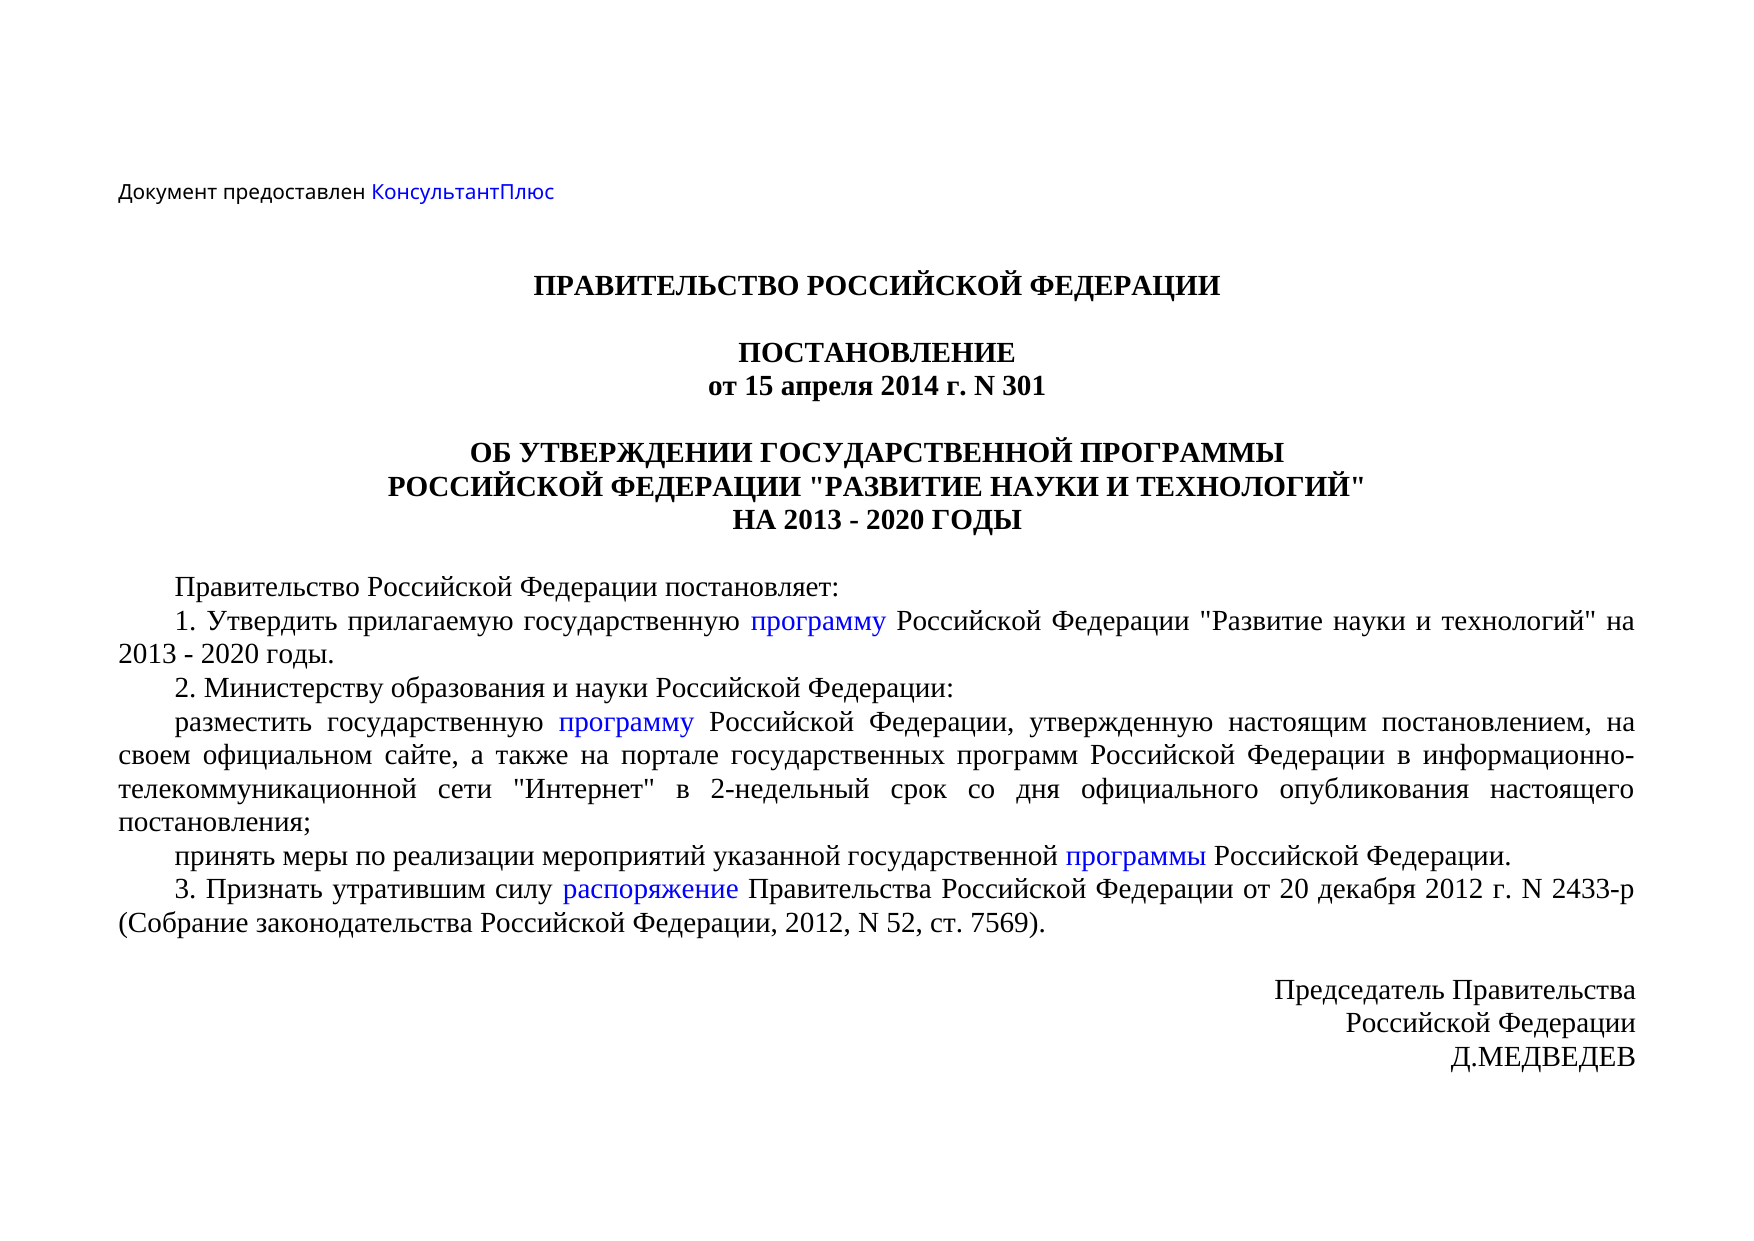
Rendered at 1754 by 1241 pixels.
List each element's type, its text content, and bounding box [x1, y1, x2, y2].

text принять меры по реализации мероприятий указанной государственной программы Российской Федерации. [118, 838, 1636, 871]
title РОССИЙСКОЙ ФЕДЕРАЦИИ "РАЗВИТИЕ НАУКИ И ТЕХНОЛОГИЙ" [118, 469, 1636, 502]
text 2. Министерству образования и науки Российской Федерации: [118, 670, 1636, 704]
text Российской Федерации [118, 1006, 1636, 1039]
title ПОСТАНОВЛЕНИЕ [118, 335, 1636, 368]
text 3. Признать утратившим силу распоряжение Правительства Российской Федерации от 20 декабря 2012 г. N 2433-р (Собрание законодательства Российской Федерации, 2012, N 52, ст. 7569). [118, 871, 1636, 938]
text разместить государственную программу Российской Федерации, утвержденную настоящим постановлением, на своем официальном сайте, а также на портале государственных программ Российской Федерации в информационно-телекоммуникационной сети "Интернет" в 2-недельный срок со дня официального опубликования настоящего постановления; [118, 704, 1636, 838]
text Председатель Правительства [118, 972, 1636, 1006]
text 1. Утвердить прилагаемую государственную программу Российской Федерации "Развитие науки и технологий" на 2013 - 2020 годы. [118, 603, 1636, 670]
text Правительство Российской Федерации постановляет: [118, 569, 1636, 603]
title НА 2013 - 2020 ГОДЫ [118, 502, 1636, 536]
title ОБ УТВЕРЖДЕНИИ ГОСУДАРСТВЕННОЙ ПРОГРАММЫ [118, 435, 1636, 469]
title Документ предоставлен КонсультантПлюс [118, 177, 1636, 234]
title от 15 апреля 2014 г. N 301 [118, 368, 1636, 402]
text Д.МЕДВЕДЕВ [118, 1039, 1636, 1073]
title ПРАВИТЕЛЬСТВО РОССИЙСКОЙ ФЕДЕРАЦИИ [118, 268, 1636, 301]
